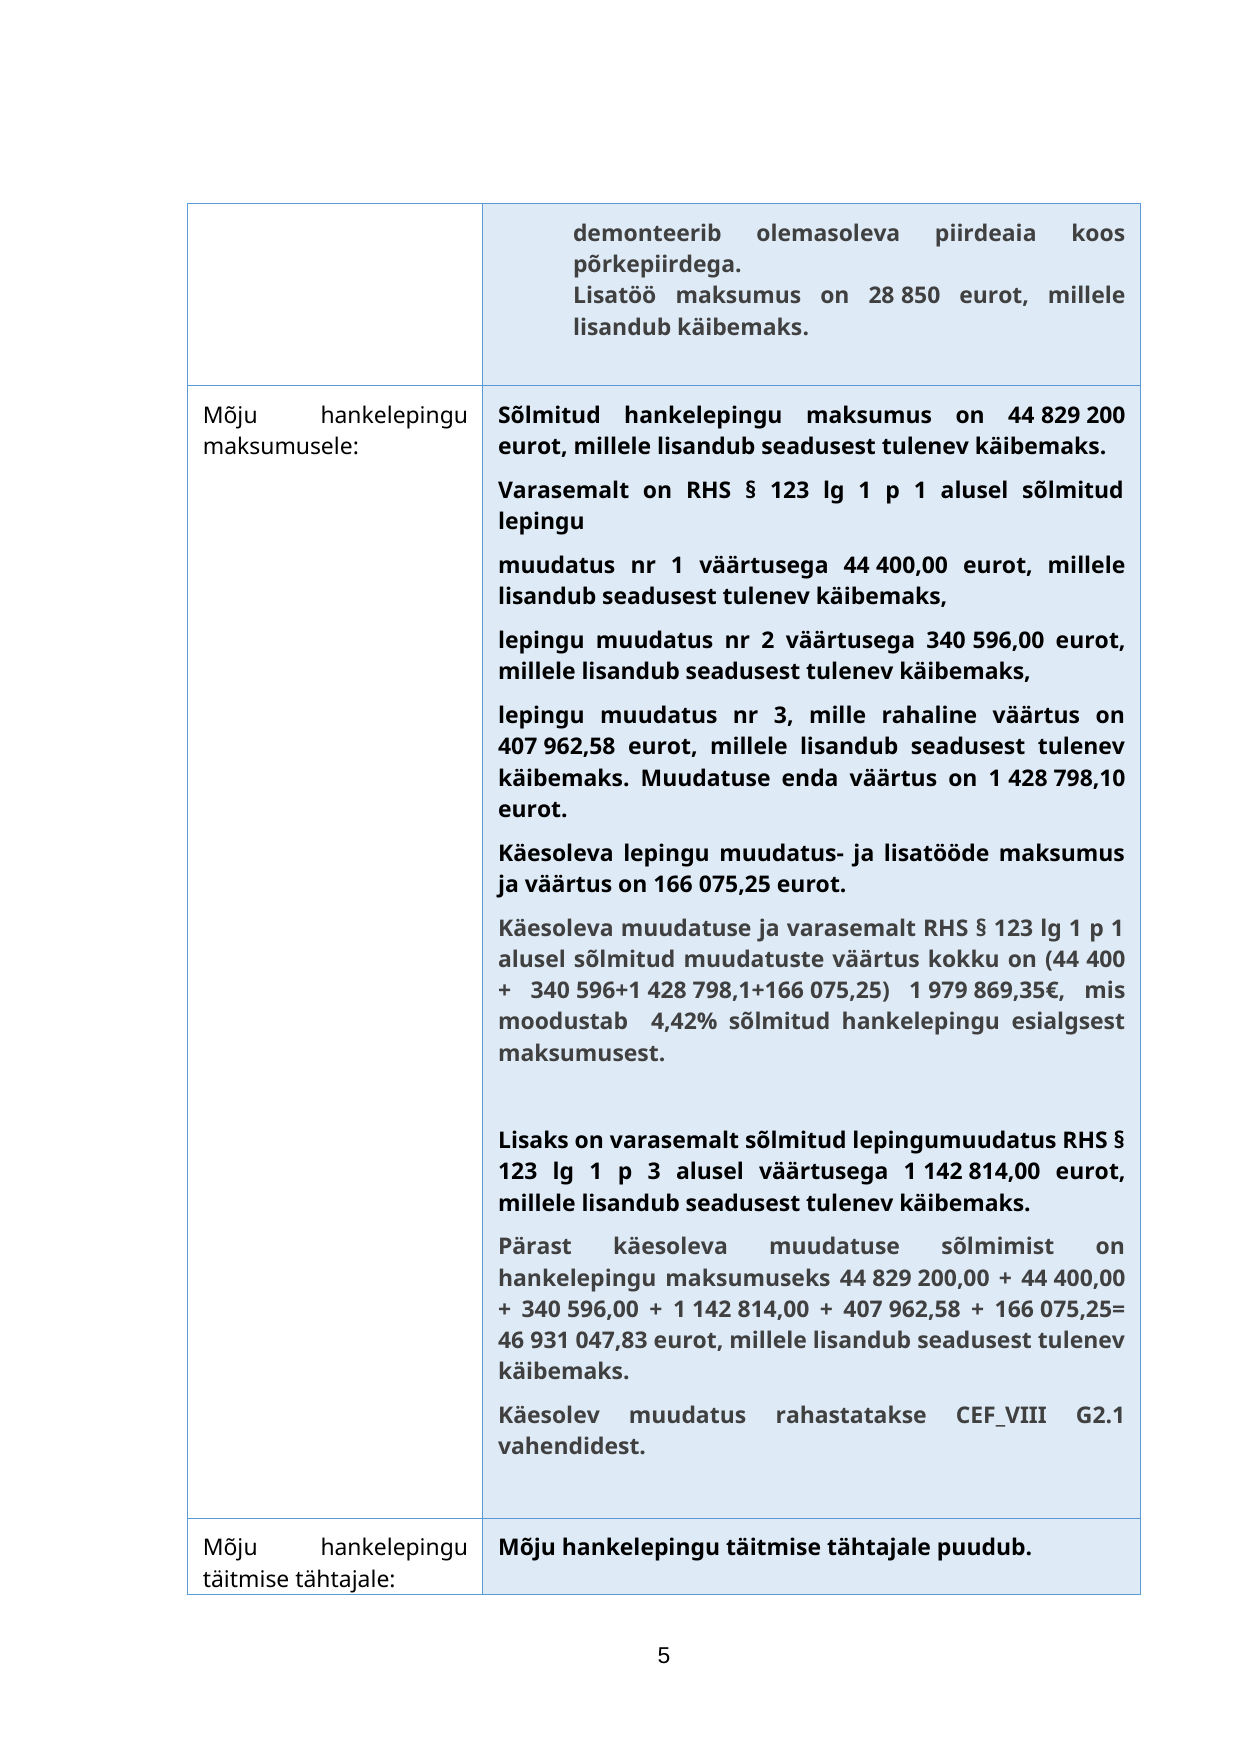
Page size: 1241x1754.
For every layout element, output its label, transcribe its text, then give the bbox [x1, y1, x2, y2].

table_cell Mõju hankelepingu maksumusele: [188, 386, 482, 1518]
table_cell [188, 1519, 482, 1594]
table_cell Sõlmitud hankelepingu maksumus on 44 829 200 eurot, millele lisandub seadusest tulenev käibemaks. Varasemalt on RHS § 123 lg 1 p 1 alusel sõlmitud lepingu muudatus nr 1 väärtusega 44 400,00 eurot, millele lisandub seadusest tulenev käibemaks, lepingu muudatus nr 2 väärtusega 340 596,00 eurot, millele lisandub seadusest tulenev käibemaks, lepingu muudatus nr 3, mille rahaline väärtus on 407 962,58 eurot, millele lisandub seadusest tulenev käibemaks. Muudatuse enda väärtus on 1 428 798,10 eurot. Käesoleva lepingu muudatus- ja lisatööde maksumus ja väärtus on 166 075,25 eurot. Käesoleva muudatuse ja varasemalt RHS § 123 lg 1 p 1 alusel sõlmitud muudatuste väärtus kokku on (44 400 + 340 596+1 428 798,1+166 075,25) 1 979 869,35€, mis moodustab 4,42% sõlmitud hankelepingu esialgsest maksumusest. Lisaks on varasemalt sõlmitud lepingumuudatus RHS § 123 lg 1 p 3 alusel väärtusega 1 142 814,00 eurot, millele lisandub seadusest tulenev käibemaks. Pärast käesoleva muudatuse sõlmimist on hankelepingu maksumuseks 44 829 200,00 + 44 400,00 + 340 596,00 + 1 142 814,00 + 407 962,58 + 166 075,25= 46 931 047,83 eurot, millele lisandub seadusest tulenev käibemaks. Käesolev muudatus rahastatakse CEF_VIII G2.1 vahendidest. [483, 386, 1140, 1518]
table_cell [483, 1519, 1140, 1594]
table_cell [188, 204, 482, 385]
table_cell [483, 204, 1140, 385]
